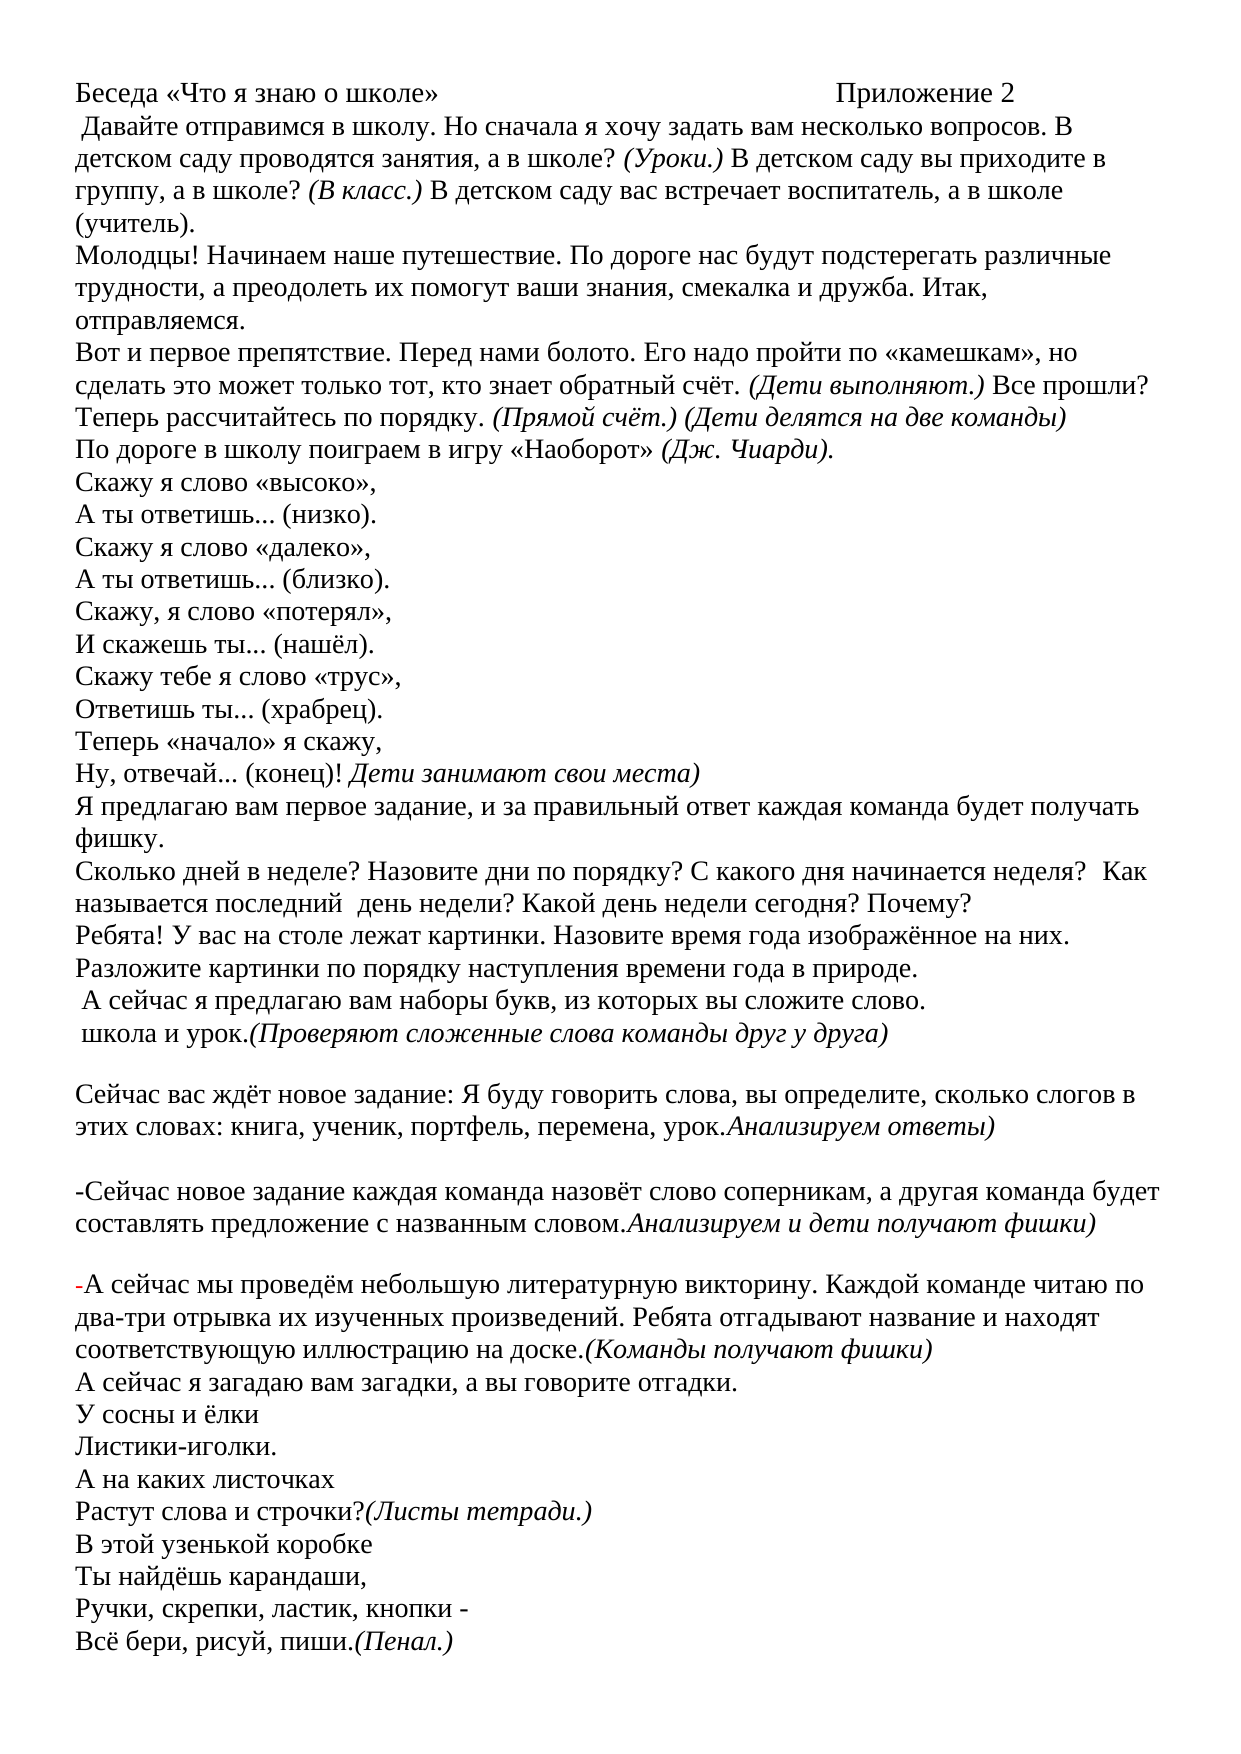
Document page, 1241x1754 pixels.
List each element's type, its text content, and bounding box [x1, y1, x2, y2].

text Ручки, скрепки, ластик, кнопки - [75, 1591, 1165, 1624]
text Ну, отвечай... (конец)! Дети занимают свои места) [75, 756, 1165, 789]
text А сейчас я загадаю вам загадки, а вы говорите отгадки. [75, 1365, 1165, 1397]
text Ответишь ты... (храбрец). [75, 692, 1165, 724]
text Ты найдёшь карандаши, [75, 1559, 1165, 1591]
text Я предлагаю вам первое задание, и за правильный ответ каждая команда будет получать фишку. [75, 789, 1165, 854]
text А на каких листочках [75, 1462, 1165, 1494]
text Растут слова и строчки?(Листы тетради.) [75, 1494, 1165, 1527]
text школа и урок.(Проверяют сложенные слова команды друг у друга) [75, 1016, 1165, 1048]
text Сейчас вас ждёт новое задание: Я буду говорить слова, вы определите, сколько слогов в этих словах: книга, ученик, портфель, перемена, урок.Анализируем ответы) [75, 1077, 1165, 1142]
text Скажу я слово «далеко», [75, 530, 1165, 562]
text У сосны и ёлки [75, 1397, 1165, 1429]
text По дороге в школу поиграем в игру «Наоборот» (Дж. Чиарди). [75, 432, 1165, 465]
text А сейчас я предлагаю вам наборы букв, из которых вы сложите слово. [75, 983, 1165, 1016]
text В этой узенькой коробке [75, 1527, 1165, 1559]
text Вот и первое препятствие. Перед нами болото. Его надо пройти по «камешкам», но сделать это может только тот, кто знает обратный счёт. (Дети выполняют.) Все прошли? Теперь рассчитайтесь по порядку. (Прямой счёт.) (Дети делятся на две команды) [75, 335, 1165, 432]
text Всё бери, рисуй, пиши.(Пенал.) [75, 1624, 1165, 1656]
text А ты ответишь... (близко). [75, 562, 1165, 594]
text Молодцы! Начинаем наше путешествие. По дороге нас будут подстерегать различные трудности, а преодолеть их помогут ваши знания, смекалка и дружба. Итак, отправляемся. [75, 238, 1165, 335]
text Скажу я слово «высоко», [75, 465, 1165, 497]
text Скажу тебе я слово «трус», [75, 659, 1165, 692]
text А ты ответишь... (низко). [75, 497, 1165, 530]
text Скажу, я слово «потерял», [75, 594, 1165, 627]
text И скажешь ты... (нашёл). [75, 627, 1165, 659]
text Листики-иголки. [75, 1429, 1165, 1462]
text Беседа «Что я знаю о школе» Приложение 2 [75, 75, 1165, 108]
text Давайте отправимся в школу. Но сначала я хочу задать вам несколько вопросов. В детском саду проводятся занятия, а в школе? (Уроки.) В детском саду вы приходите в группу, а в школе? (В класс.) В детском саду вас встречает воспитатель, а в школе (учитель). [75, 108, 1165, 238]
text Ребята! У вас на столе лежат картинки. Назовите время года изображённое на них. Разложите картинки по порядку наступления времени года в природе. [75, 918, 1165, 983]
text Теперь «начало» я скажу, [75, 724, 1165, 756]
text Сколько дней в неделе? Назовите дни по порядку? С какого дня начинается неделя? Как называется последний день недели? Какой день недели сегодня? Почему? [75, 854, 1165, 918]
text -А сейчас мы проведём небольшую литературную викторину. Каждой команде читаю по два-три отрывка их изученных произведений. Ребята отгадывают название и находят соответствующую иллюстрацию на доске.(Команды получают фишки) [75, 1267, 1165, 1365]
text -Сейчас новое задание каждая команда назовёт слово соперникам, а другая команда будет составлять предложение с названным словом.Анализируем и дети получают фишки) [75, 1174, 1165, 1239]
